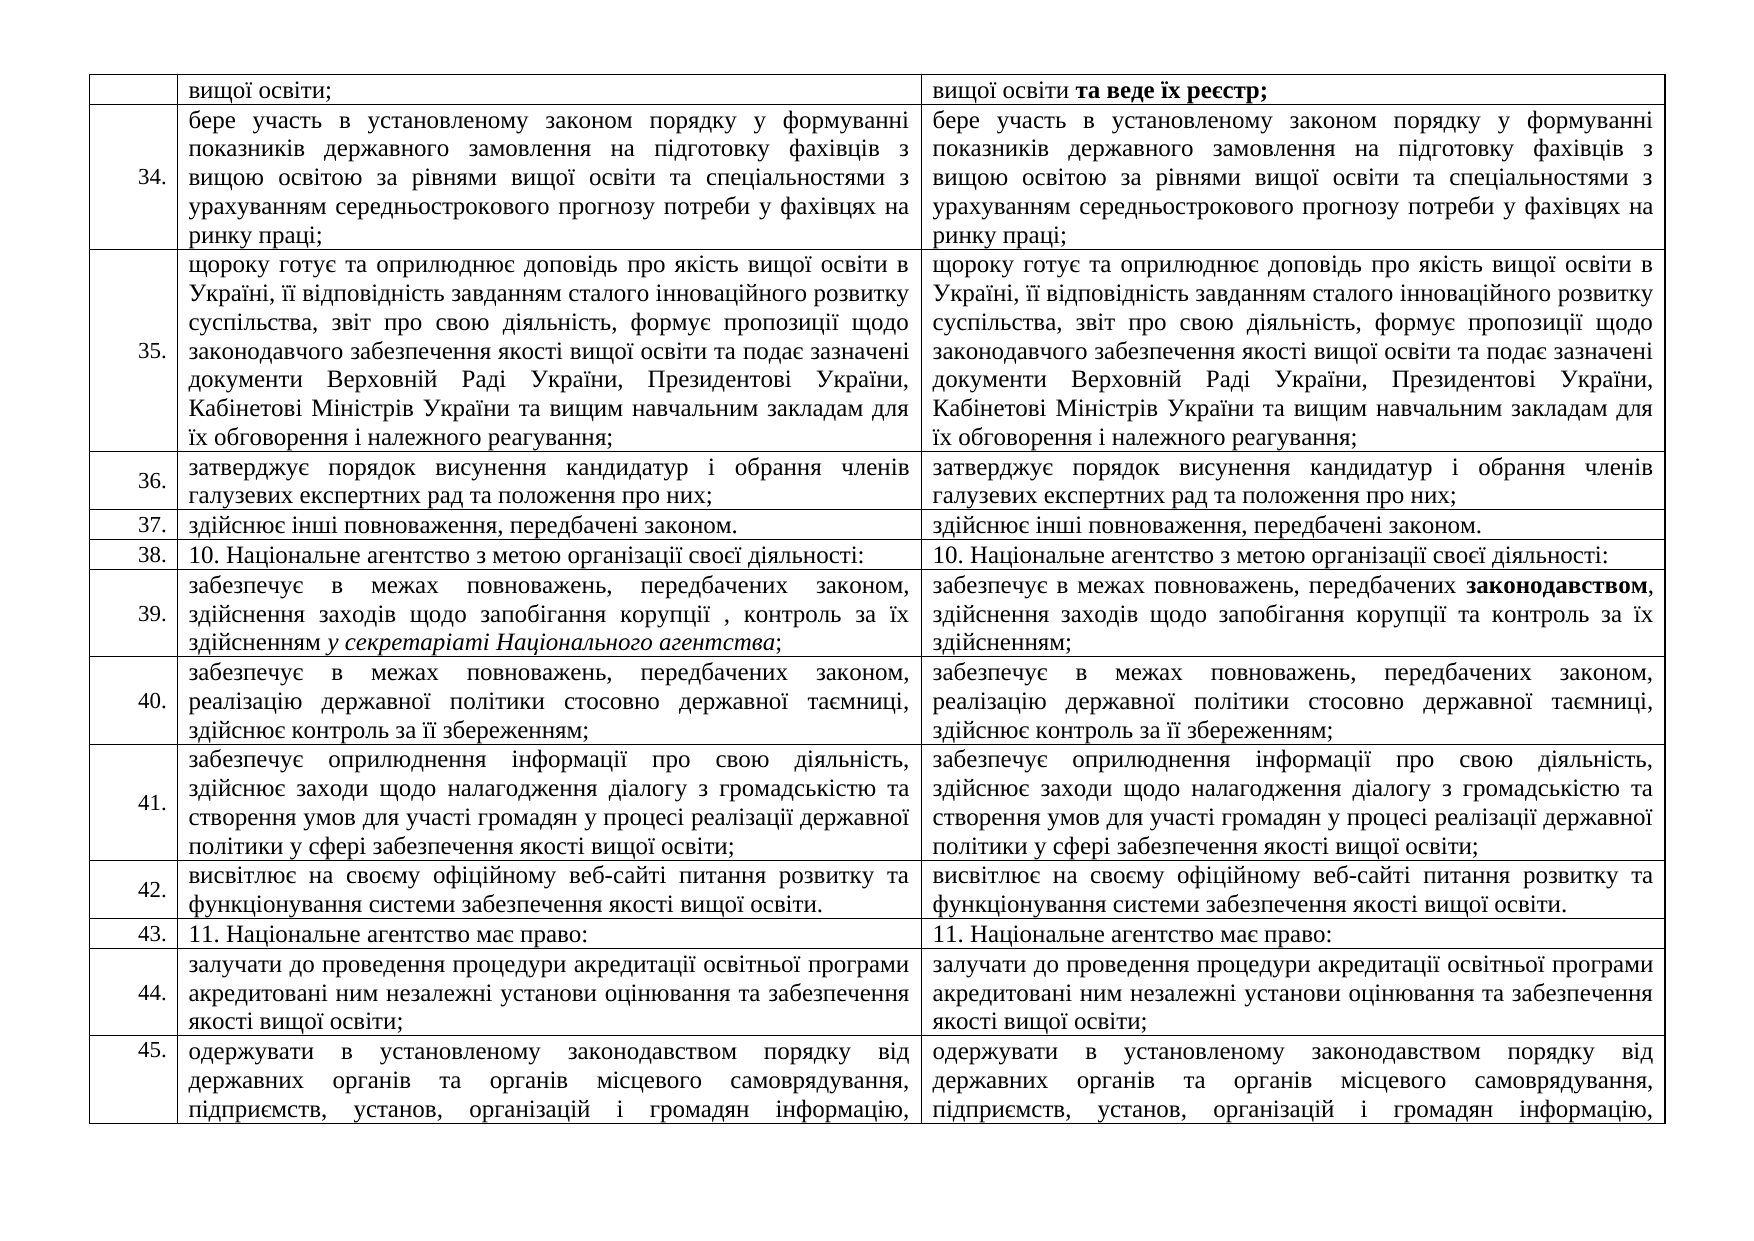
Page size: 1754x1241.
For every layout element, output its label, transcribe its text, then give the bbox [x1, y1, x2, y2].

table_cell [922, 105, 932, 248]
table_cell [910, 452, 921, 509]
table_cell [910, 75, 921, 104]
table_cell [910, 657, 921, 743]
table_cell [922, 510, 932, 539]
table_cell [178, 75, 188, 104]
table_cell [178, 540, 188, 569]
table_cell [922, 75, 1664, 104]
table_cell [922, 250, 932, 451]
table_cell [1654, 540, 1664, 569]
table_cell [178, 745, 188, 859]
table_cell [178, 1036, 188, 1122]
table_cell [90, 75, 177, 104]
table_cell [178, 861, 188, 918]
table_cell [90, 452, 177, 509]
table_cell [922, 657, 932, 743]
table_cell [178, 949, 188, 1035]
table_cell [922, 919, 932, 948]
table_cell [90, 105, 177, 248]
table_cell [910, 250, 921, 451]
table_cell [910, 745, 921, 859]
table_cell [90, 745, 177, 859]
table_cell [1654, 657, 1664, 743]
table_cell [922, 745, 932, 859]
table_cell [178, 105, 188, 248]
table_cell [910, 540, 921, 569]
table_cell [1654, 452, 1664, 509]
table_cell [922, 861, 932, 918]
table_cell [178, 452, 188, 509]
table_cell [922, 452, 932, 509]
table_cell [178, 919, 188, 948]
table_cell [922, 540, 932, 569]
table_cell [90, 250, 177, 451]
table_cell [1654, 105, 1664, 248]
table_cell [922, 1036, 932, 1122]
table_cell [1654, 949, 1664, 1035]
table_cell [90, 919, 177, 948]
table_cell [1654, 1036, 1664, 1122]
table_cell [90, 861, 177, 918]
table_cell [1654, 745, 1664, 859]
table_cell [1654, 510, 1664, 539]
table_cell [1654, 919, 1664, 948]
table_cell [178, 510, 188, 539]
table_cell [90, 657, 177, 743]
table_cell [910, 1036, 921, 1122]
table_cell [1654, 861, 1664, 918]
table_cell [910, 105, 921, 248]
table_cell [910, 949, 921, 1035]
table_cell [90, 510, 177, 539]
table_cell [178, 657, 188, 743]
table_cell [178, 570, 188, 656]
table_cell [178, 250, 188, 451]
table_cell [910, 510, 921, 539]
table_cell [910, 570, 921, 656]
table_cell забезпечує в межах повноважень, передбачених законодавством, здійснення заходів щодо запобігання корупції та контроль за їх здійсненням; [922, 570, 1664, 656]
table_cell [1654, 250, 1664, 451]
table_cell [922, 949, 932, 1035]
table_cell [90, 949, 177, 1035]
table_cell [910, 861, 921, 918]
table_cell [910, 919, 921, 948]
table_cell [90, 570, 177, 656]
table_cell [90, 1036, 177, 1122]
table_cell [90, 540, 177, 569]
